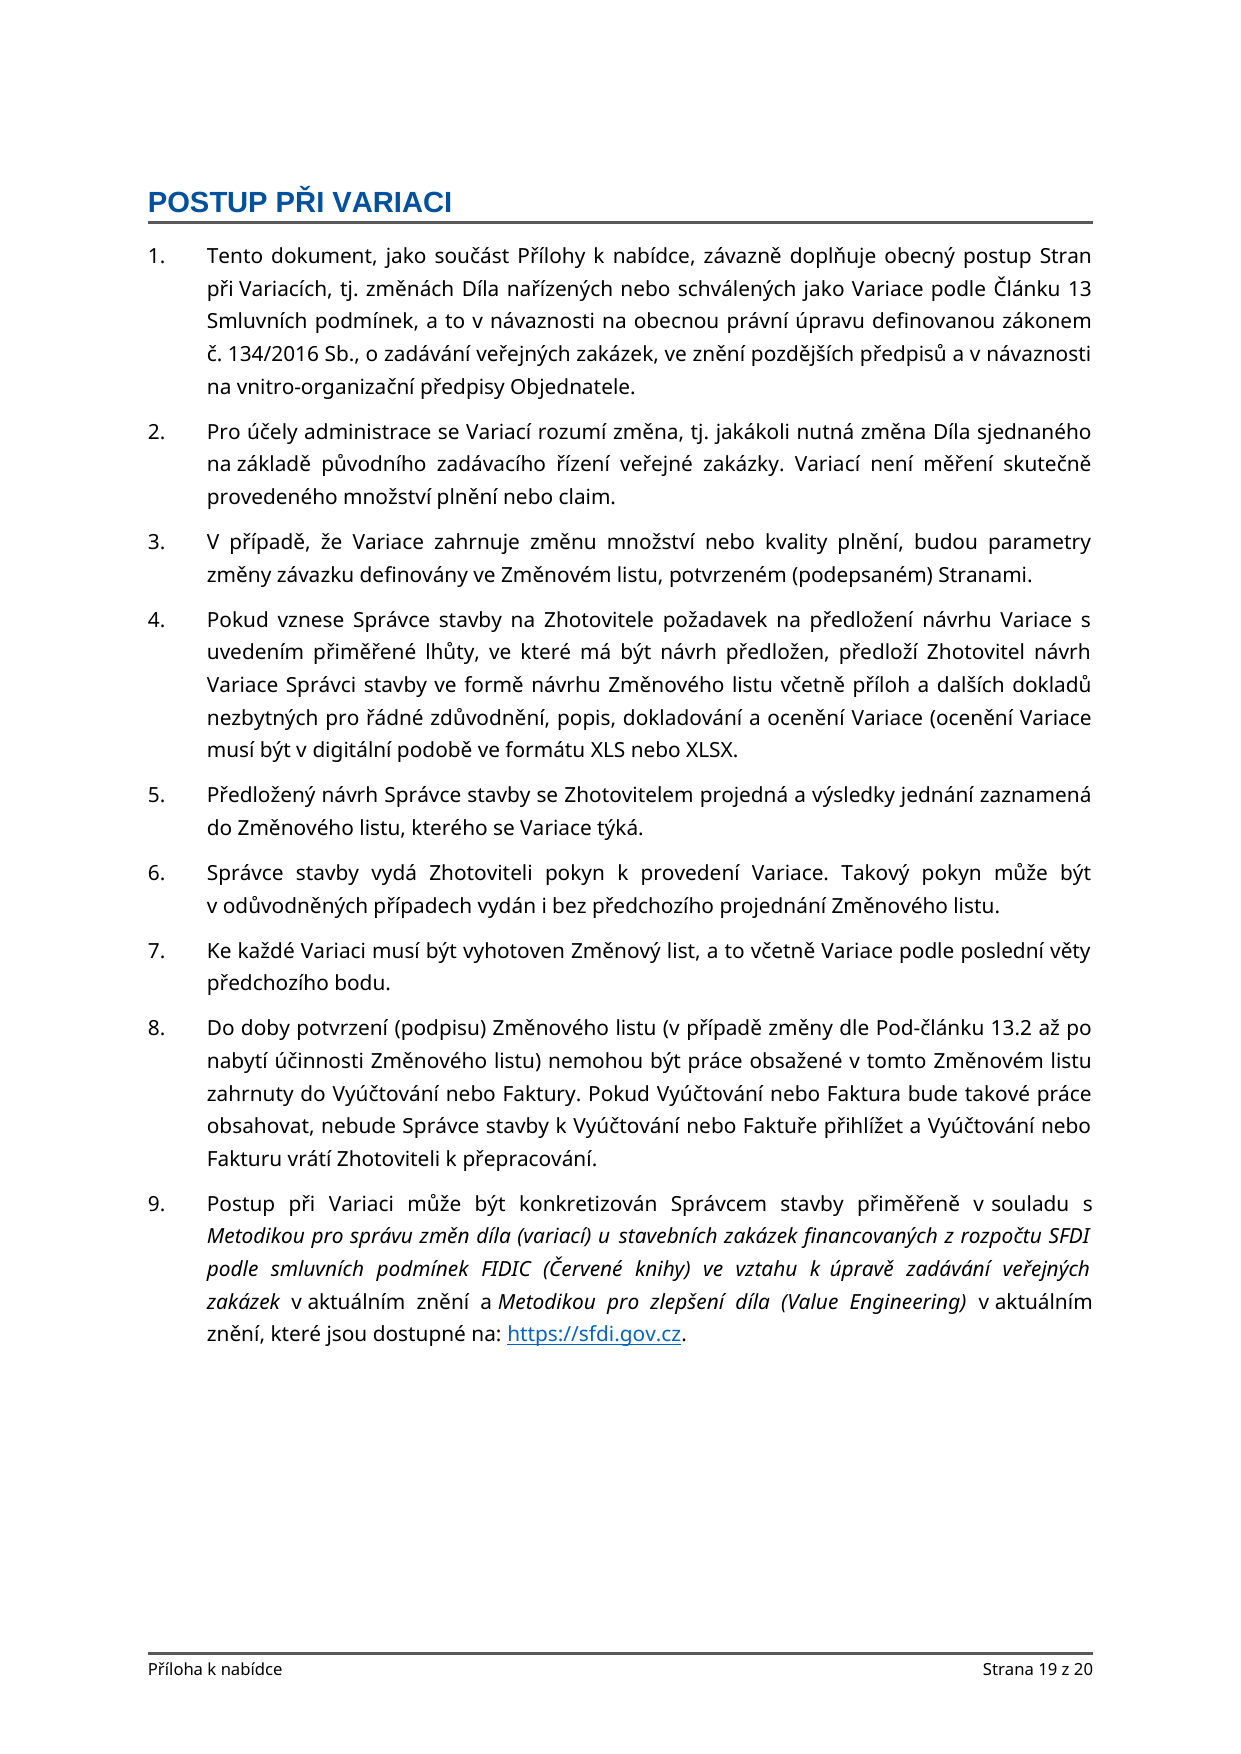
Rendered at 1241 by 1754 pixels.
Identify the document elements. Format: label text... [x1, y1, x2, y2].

text Správce stavby vydá Zhotoviteli pokyn k provedení Variace. Takový pokyn může být v odůvodněných případech vydán i bez předchozího projednání Změnového listu. [148, 858, 1093, 919]
text Ke každé Variaci musí být vyhotoven Změnový list, a to včetně Variace podle poslední věty předchozího bodu. [148, 936, 1093, 997]
text Pro účely administrace se Variací rozumí změna, tj. jakákoli nutná změna Díla sjednaného na základě původního zadávacího řízení veřejné zakázky. Variací není měření skutečně provedeného množství plnění nebo claim. [148, 417, 1093, 511]
text V případě, že Variace zahrnuje změnu množství nebo kvality plnění, budou parametry změny závazku definovány ve Změnovém listu, potvrzeném (podepsaném) Stranami. [148, 527, 1093, 588]
text Tento dokument, jako součást Přílohy k nabídce, závazně doplňuje obecný postup Stran při Variacích, tj. změnách Díla nařízených nebo schválených jako Variace podle Článku 13 Smluvních podmínek, a to v návaznosti na obecnou právní úpravu definovanou zákonem č. 134/2016 Sb., o zadávání veřejných zakázek, ve znění pozdějších předpisů a v návaznosti na vnitro-organizační předpisy Objednatele. [148, 241, 1093, 400]
text Předložený návrh Správce stavby se Zhotovitelem projedná a výsledky jednání zaznamená do Změnového listu, kterého se Variace týká. [148, 780, 1093, 841]
text Postup při Variaci [148, 185, 1093, 221]
text Pokud vznese Správce stavby na Zhotovitele požadavek na předložení návrhu Variace s uvedením přiměřené lhůty, ve které má být návrh předložen, předloží Zhotovitel návrh Variace Správci stavby ve formě návrhu Změnového listu včetně příloh a dalších dokladů nezbytných pro řádné zdůvodnění, popis, dokladování a ocenění Variace (ocenění Variace musí být v digitální podobě ve formátu XLS nebo XLSX. [148, 605, 1093, 764]
text Do doby potvrzení (podpisu) Změnového listu (v případě změny dle Pod-článku 13.2 až po nabytí účinnosti Změnového listu) nemohou být práce obsažené v tomto Změnovém listu zahrnuty do Vyúčtování nebo Faktury. Pokud Vyúčtování nebo Faktura bude takové práce obsahovat, nebude Správce stavby k Vyúčtování nebo Faktuře přihlížet a Vyúčtování nebo Fakturu vrátí Zhotoviteli k přepracování. [148, 1013, 1093, 1172]
text Postup při Variaci může být konkretizován Správcem stavby přiměřeně v souladu s Metodikou pro správu změn díla (variací) u stavebních zakázek financovaných z rozpočtu SFDI podle smluvních podmínek FIDIC (Červené knihy) ve vztahu k úpravě zadávání veřejných zakázek v aktuálním znění a Metodikou pro zlepšení díla (Value Engineering) v aktuálním znění, které jsou dostupné na: https://sfdi.gov.cz. [148, 1189, 1093, 1348]
